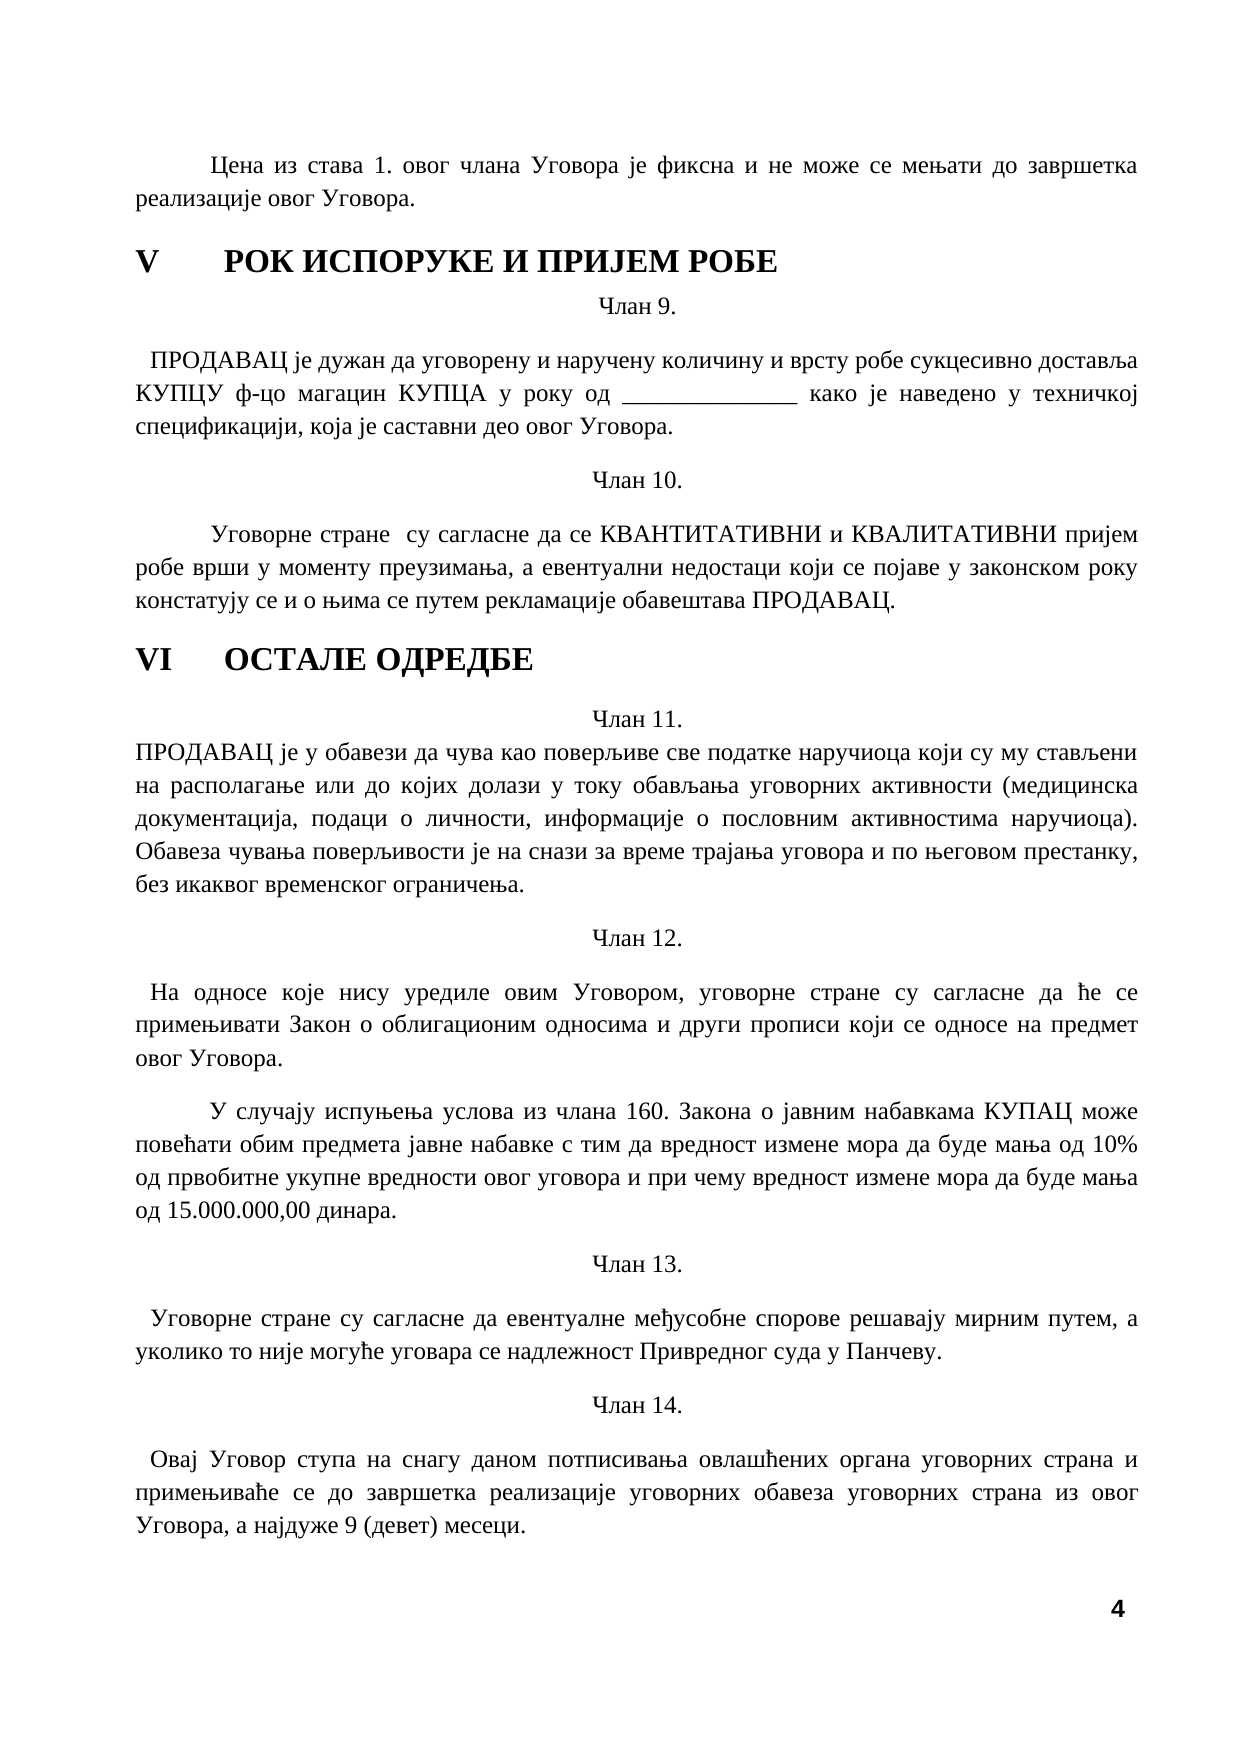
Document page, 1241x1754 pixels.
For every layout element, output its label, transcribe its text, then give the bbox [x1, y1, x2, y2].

text Уговорне стране су сагласне да евентуалне међусобне спорове решавају мирним путем, а уколико то није могуће уговара се надлежност Привредног суда у Панчеву. [135, 1303, 1139, 1365]
text Члан 10. [135, 465, 1139, 494]
text Уговорне стране су сагласне да се КВАНТИТАТИВНИ и КВАЛИТАТИВНИ пријем робе врши у моменту преузимања, а евентуални недостаци који се појаве у законском року констатују се и о њима се путем рекламације обавештава ПРОДАВАЦ. [135, 519, 1139, 614]
text V РОК ИСПОРУКЕ И ПРИЈЕМ РОБЕ [135, 241, 1139, 279]
text Члан 13. [135, 1249, 1139, 1278]
text Члан 9. [135, 291, 1139, 320]
text ПРОДАВАЦ је у обавези да чува као поверљиве све податке наручиоца који су му стављени на располагање или до којих долази у току обављања уговорних активности (медицинска документација, подаци о личности, информације о пословним активностима наручиоца). Обавеза чувања поверљивости је на снази за време трајања уговора и по његовом престанку, без икаквог временског ограничења. [135, 737, 1139, 898]
text Цена из става 1. овог члана Уговора је фиксна и не може се мењати до завршетка реализације овог Уговора. [135, 150, 1139, 212]
text Члан 12. [135, 923, 1139, 951]
text VI ОСТАЛЕ ОДРЕДБЕ [135, 639, 1139, 677]
text ПРОДАВАЦ је дужан да уговорену и наручену количину и врсту робе сукцесивно доставља КУПЦУ ф-цо магацин КУПЦА у року од ______________ како је наведено у техничкој спецификацији, која је саставни део овог Уговора. [135, 345, 1139, 440]
text Овај Уговор ступа на снагу даном потписивања овлашћених органа уговорних страна и примењиваће се до завршетка реализације уговорних обавеза уговорних страна из овог Уговора, а најдуже 9 (девет) месеци. [135, 1444, 1139, 1539]
text Члан 11. [135, 704, 1139, 732]
text У случају испуњења услова из члана 160. Закона о јавним набавкама КУПАЦ може повећати обим предмета јавне набавке с тим да вредност измене мора да буде мања од 10% од првобитне укупне вредности овог уговора и при чему вредност измене мора да буде мања од 15.000.000,00 динара. [135, 1096, 1139, 1224]
text Члан 14. [135, 1390, 1139, 1419]
text На односе које нису уредиле овим Уговором, уговорне стране су сагласне да ће се примењивати Закон о облигационим односима и други прописи који се односе на предмет овог Уговора. [135, 977, 1139, 1071]
